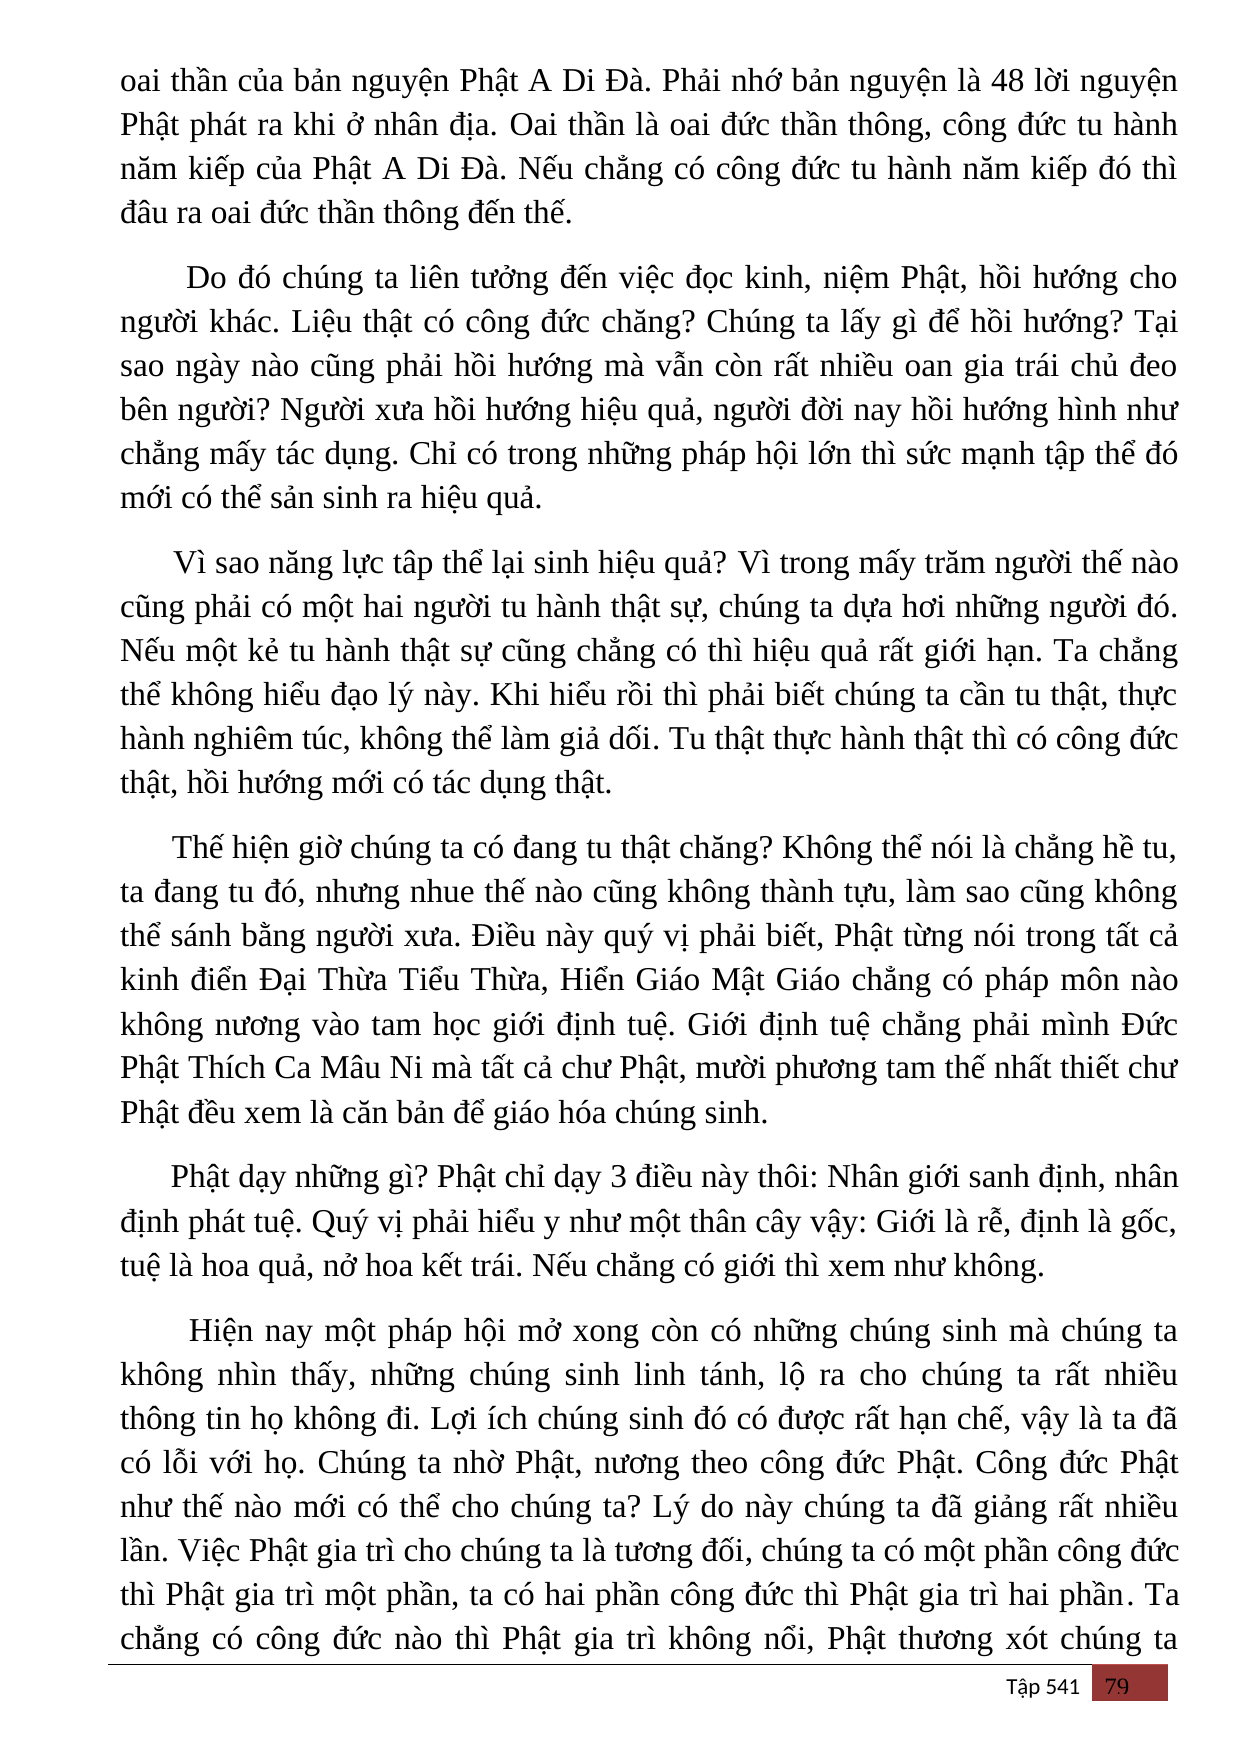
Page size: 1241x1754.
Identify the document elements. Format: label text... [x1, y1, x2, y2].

text Vì sao năng lực tâp thể lại sinh hiệu quả? Vì trong mấy trăm người thế nào cũng phải có một hai người tu hành thật sự, chúng ta dựa hơi những người đó. Nếu một kẻ tu hành thật sự cũng chẳng có thì hiệu quả rất giới hạn. Ta chẳng thể không hiểu đạo lý này. Khi hiểu rồi thì phải biết chúng ta cần tu thật, thực hành nghiêm túc, không thể làm giả dối. Tu thật thực hành thật thì có công đức thật, hồi hướng mới có tác dụng thật. [120, 542, 1180, 801]
text Phật dạy những gì? Phật chỉ dạy 3 điều này thôi: Nhân giới sanh định, nhân định phát tuệ. Quý vị phải hiểu y như một thân cây vậy: Giới là rễ, định là gốc, tuệ là hoa quả, nở hoa kết trái. Nếu chẳng có giới thì xem như không. [120, 1157, 1180, 1283]
text Thế hiện giờ chúng ta có đang tu thật chăng? Không thể nói là chẳng hề tu, ta đang tu đó, nhưng nhue thế nào cũng không thành tựu, làm sao cũng không thể sánh bằng người xưa. Điều này quý vị phải biết, Phật từng nói trong tất cả kinh điển Đại Thừa Tiểu Thừa, Hiển Giáo Mật Giáo chẳng có pháp môn nào không nương vào tam học giới định tuệ. Giới định tuệ chẳng phải mình Đức Phật Thích Ca Mâu Ni mà tất cả chư Phật, mười phương tam thế nhất thiết chư Phật đều xem là căn bản để giáo hóa chúng sinh. [120, 827, 1180, 1130]
text Do đó chúng ta liên tưởng đến việc đọc kinh, niệm Phật, hồi hướng cho người khác. Liệu thật có công đức chăng? Chúng ta lấy gì để hồi hướng? Tại sao ngày nào cũng phải hồi hướng mà vẫn còn rất nhiều oan gia trái chủ đeo bên người? Người xưa hồi hướng hiệu quả, người đời nay hồi hướng hình như chẳng mấy tác dụng. Chỉ có trong những pháp hội lớn thì sức mạnh tập thể đó mới có thể sản sinh ra hiệu quả. [120, 257, 1180, 516]
